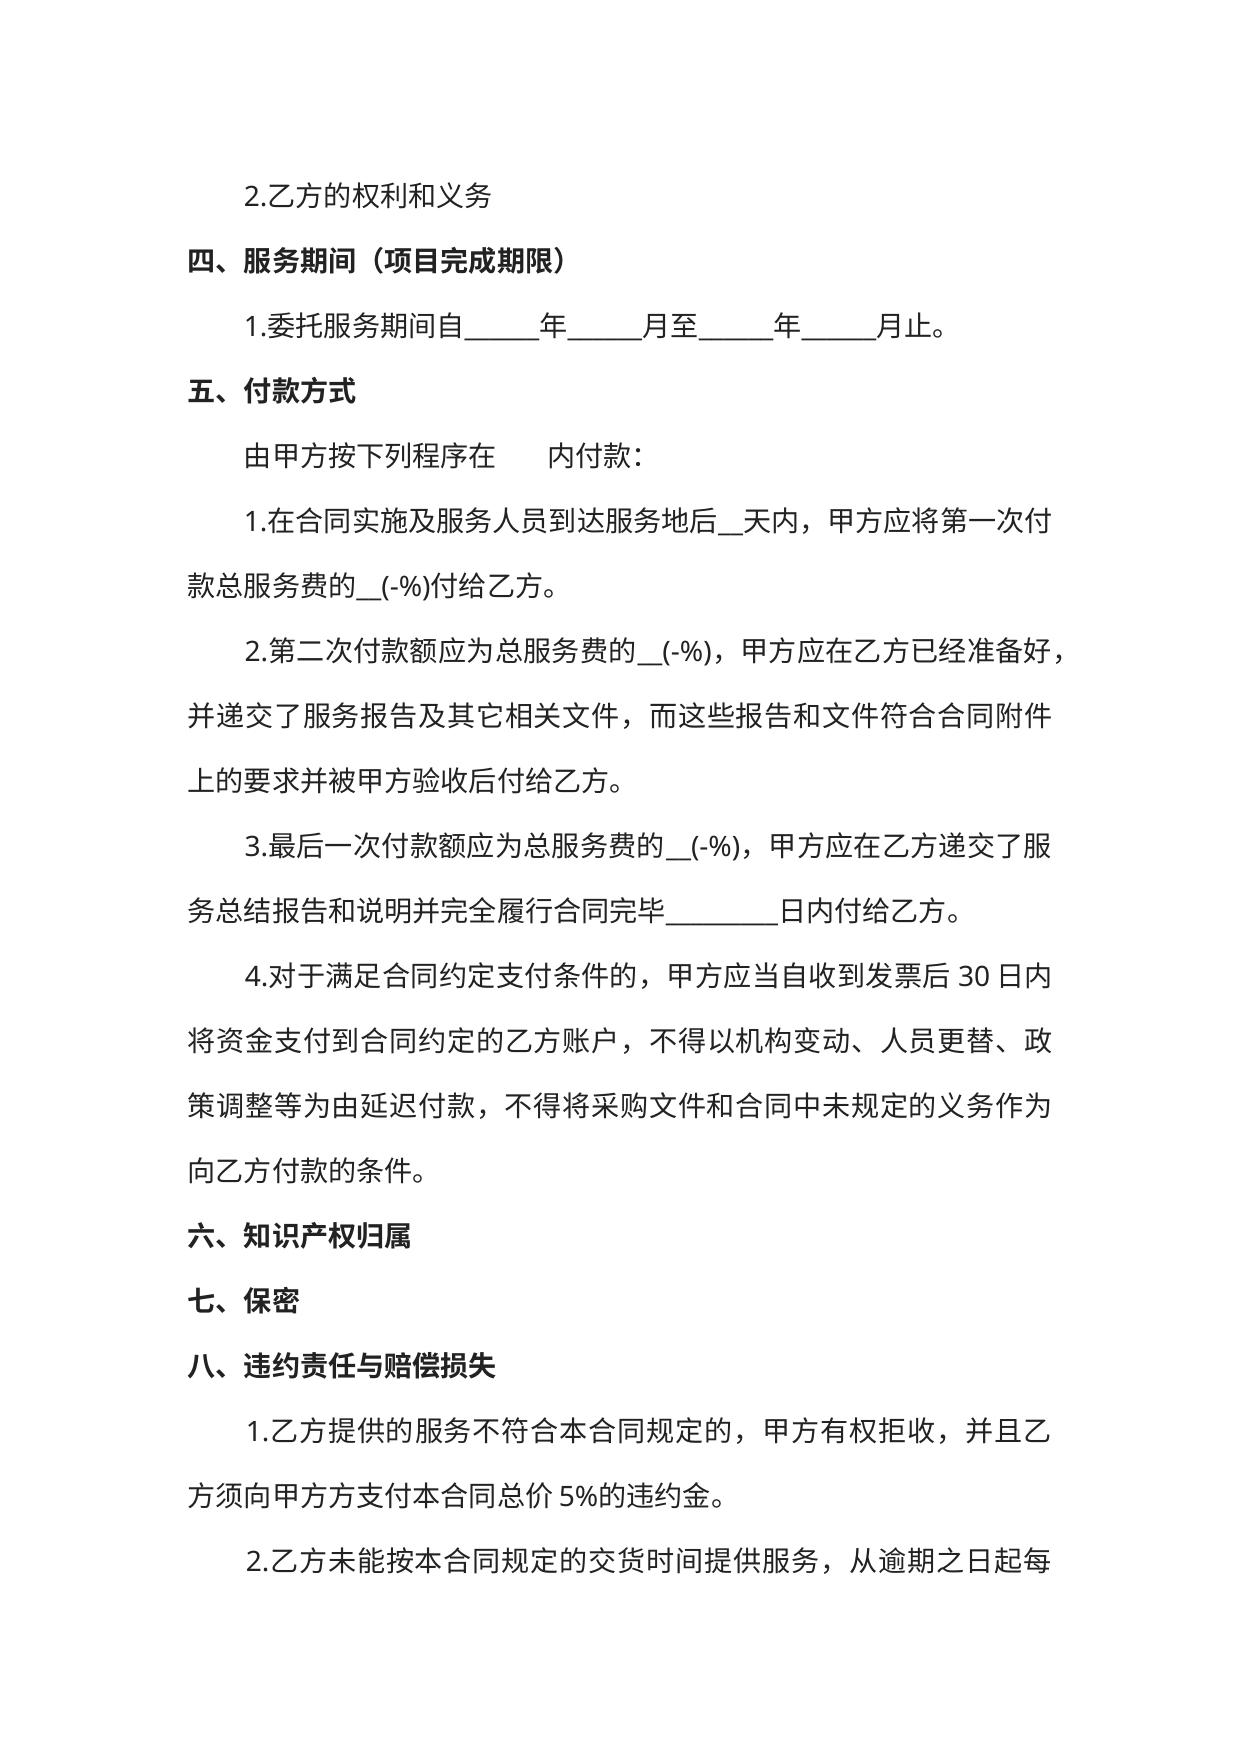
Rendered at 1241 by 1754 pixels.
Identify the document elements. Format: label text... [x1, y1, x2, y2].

text 由甲方按下列程序在 内付款： [187, 422, 1053, 487]
text 七、保密 [187, 1267, 1053, 1332]
text 4.对于满足合同约定支付条件的，甲方应当自收到发票后30日内将资金支付到合同约定的乙方账户，不得以机构变动、人员更替、政策调整等为由延迟付款，不得将采购文件和合同中未规定的义务作为向乙方付款的条件。 [187, 942, 1053, 1202]
text 2.乙方的权利和义务 [187, 162, 1053, 227]
text 四、服务期间（项目完成期限） [187, 227, 1053, 292]
text 六、知识产权归属 [187, 1202, 1053, 1267]
text 3.最后一次付款额应为总服务费的__(-%)，甲方应在乙方递交了服务总结报告和说明并完全履行合同完毕_________日内付给乙方。 [187, 812, 1053, 942]
text 1.乙方提供的服务不符合本合同规定的，甲方有权拒收，并且乙方须向甲方方支付本合同总价5%的违约金。 [187, 1397, 1053, 1527]
text 1.在合同实施及服务人员到达服务地后__天内，甲方应将第一次付 款总服务费的__(-%)付给乙方。 [187, 487, 1053, 617]
text 2.第二次付款额应为总服务费的__(-%)，甲方应在乙方已经准备好，并递交了服务报告及其它相关文件，而这些报告和文件符合合同附件上的要求并被甲方验收后付给乙方。 [187, 617, 1053, 812]
text 五、付款方式 [187, 357, 1053, 422]
text 八、违约责任与赔偿损失 [187, 1332, 1053, 1397]
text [187, 1527, 1053, 1592]
text 1.委托服务期间自______年______月至______年______月止。 [187, 292, 1053, 357]
